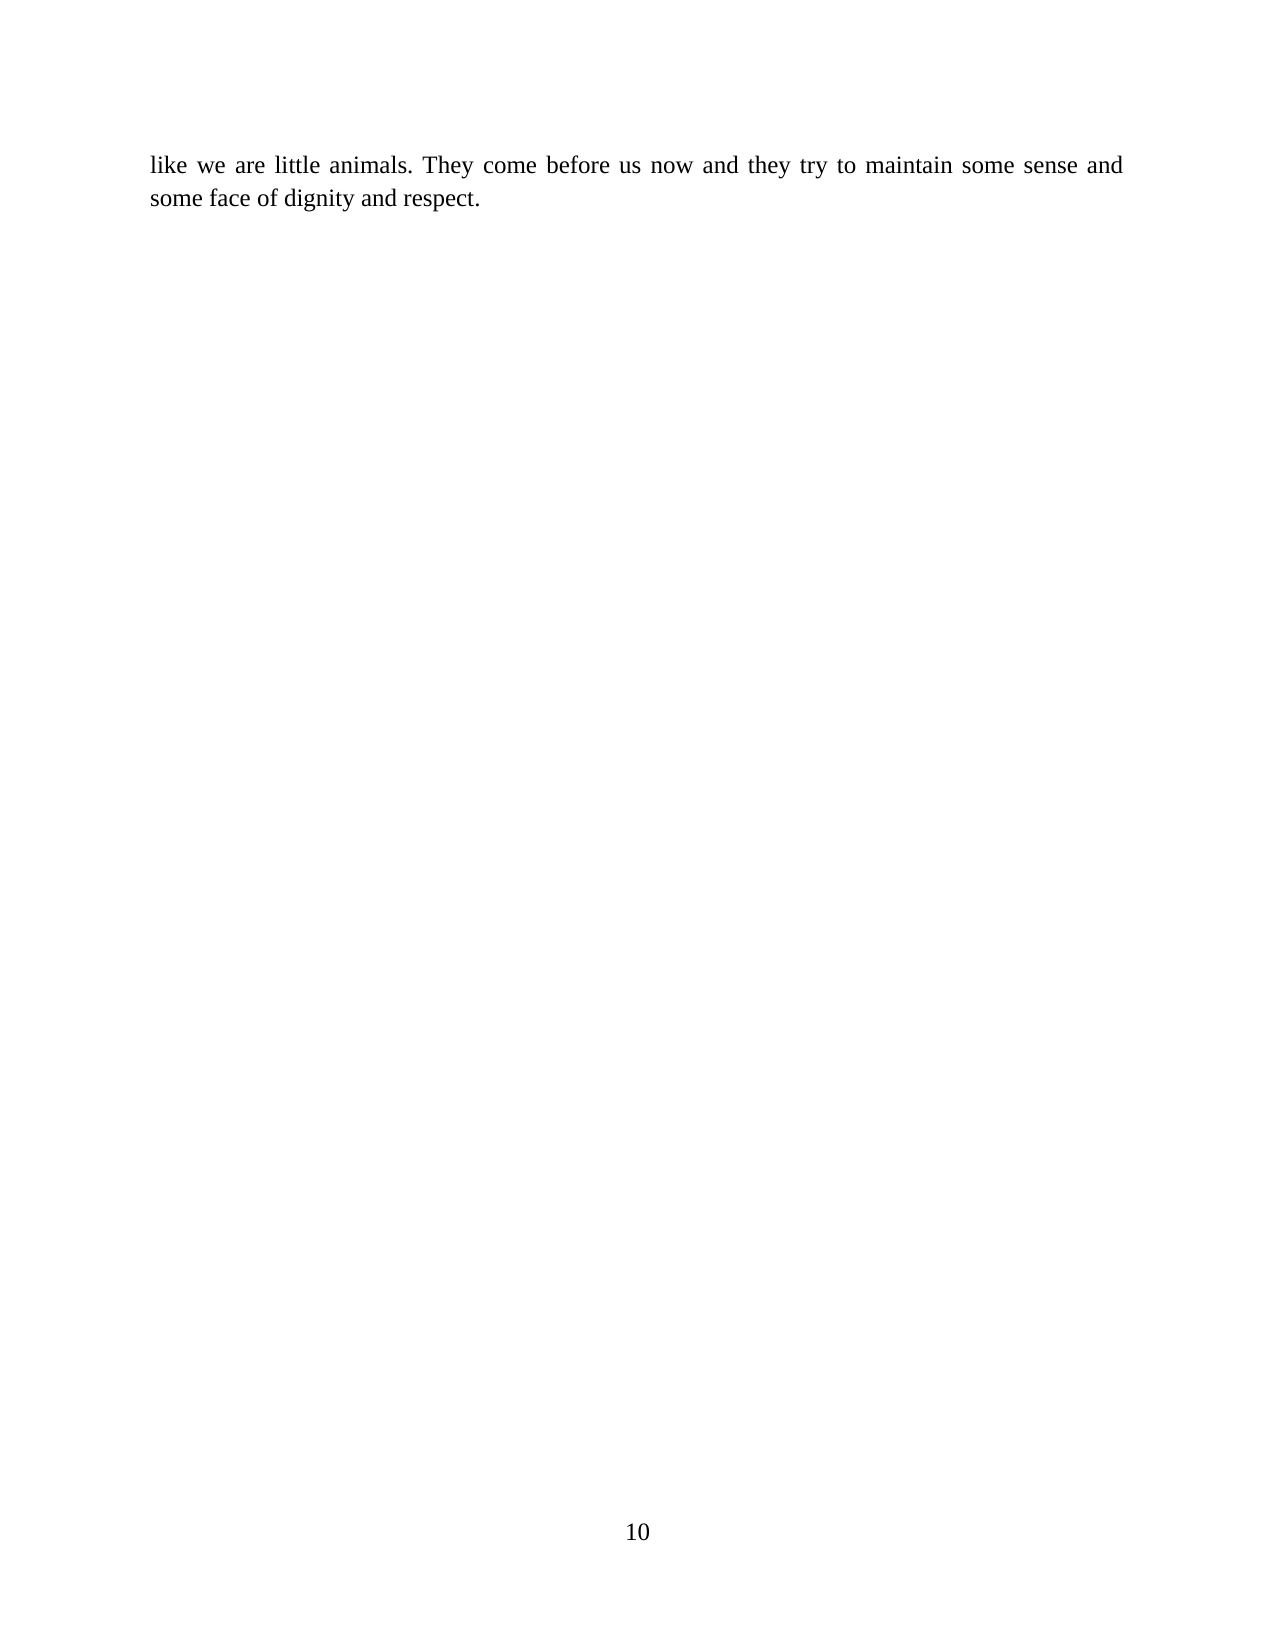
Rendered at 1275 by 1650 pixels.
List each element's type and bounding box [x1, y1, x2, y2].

text [150, 150, 1125, 212]
